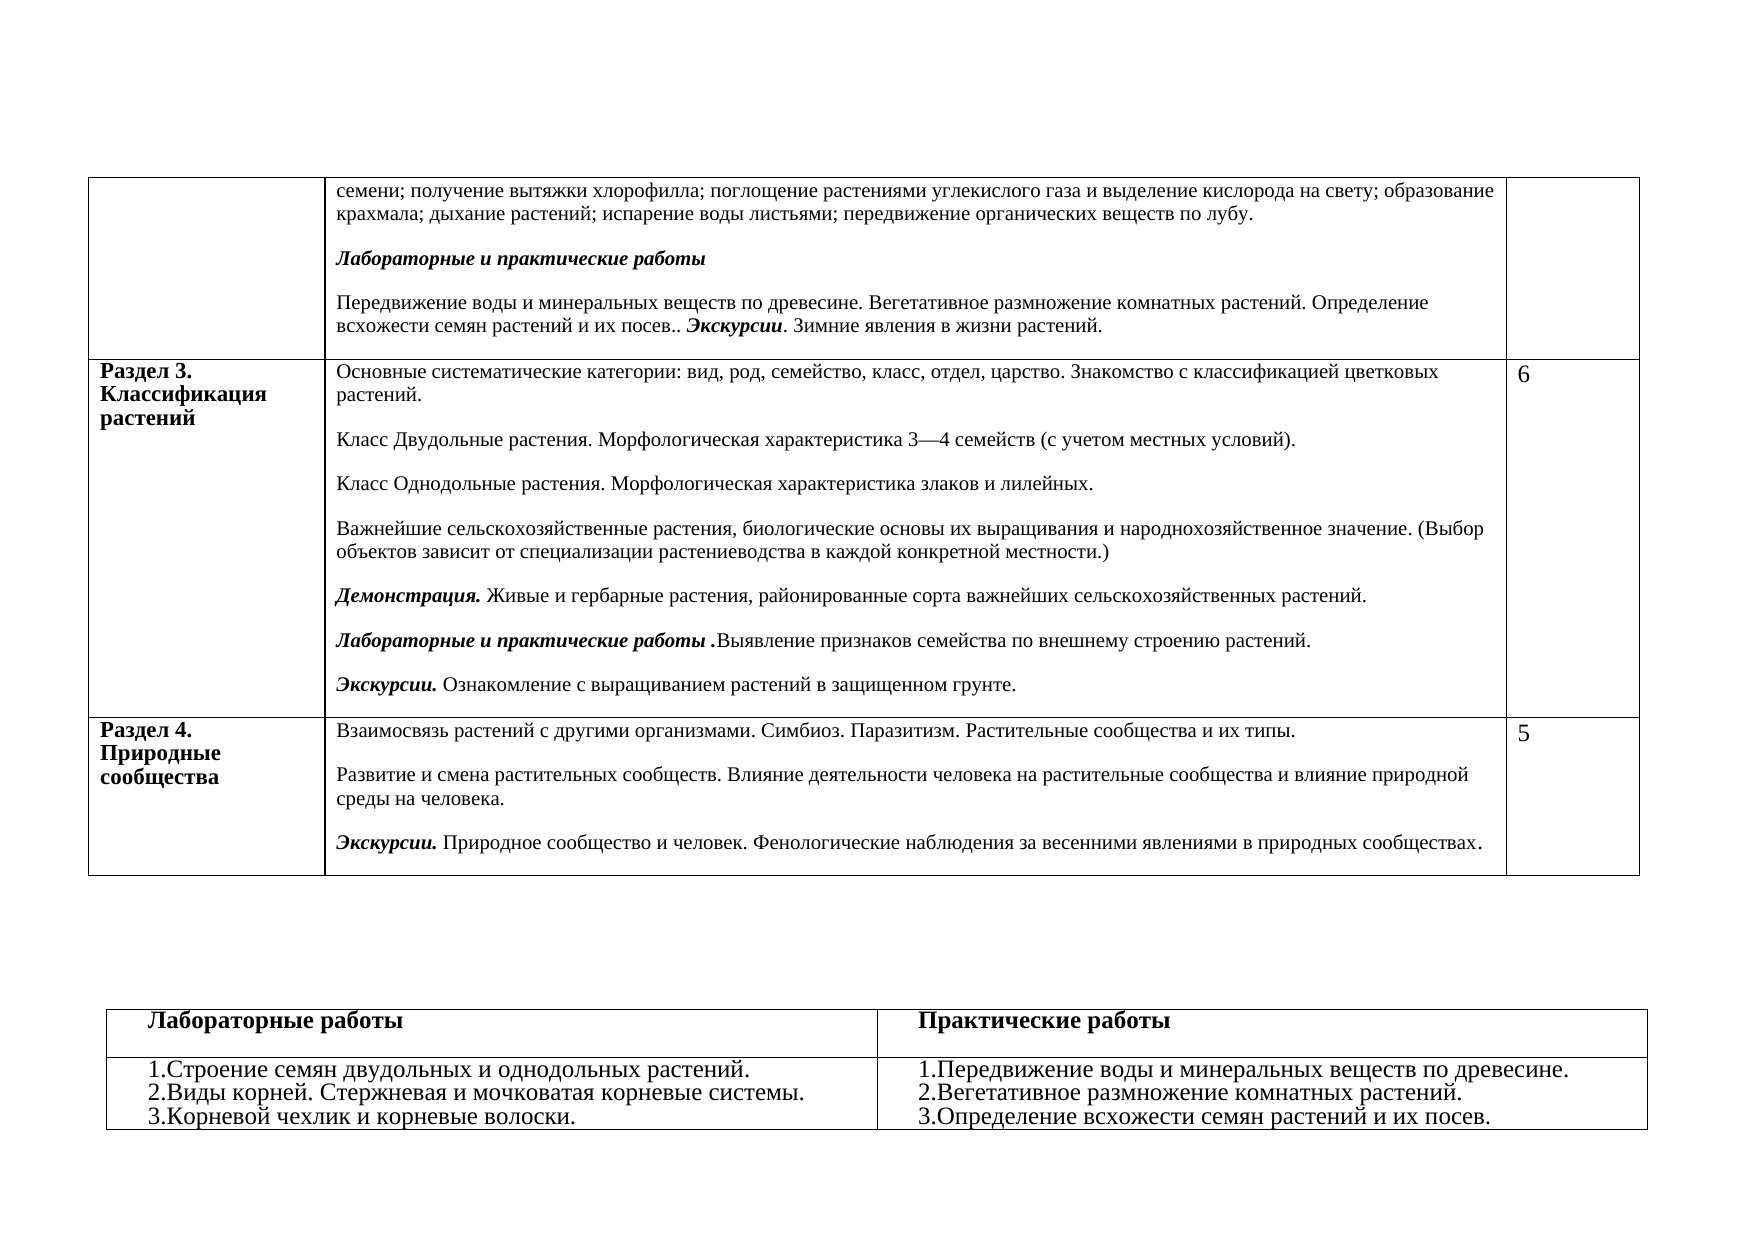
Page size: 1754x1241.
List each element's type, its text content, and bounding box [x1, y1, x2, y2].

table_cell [89, 178, 324, 358]
table_cell 6 [1507, 360, 1639, 717]
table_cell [878, 1058, 1647, 1129]
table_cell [107, 1058, 877, 1129]
table_cell Взаимосвязь растений с другими организмами. Симбиоз. Паразитизм. Растительные сообщества и их типы. Развитие и смена растительных сообществ. Влияние деятельности человека на растительные сообщества и влияние природной среды на человека. Экскурсии. Природное сообщество и человек. Фенологические наблюдения за весенними явлениями в природных сообществах. [326, 718, 1506, 875]
table_header Лабораторные работы [107, 1010, 877, 1057]
table_cell 5 [1507, 718, 1639, 875]
table_cell Раздел 4. Природные сообщества [89, 718, 324, 875]
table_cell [326, 178, 1506, 358]
table_cell Основные систематические категории: вид, род, семейство, класс, отдел, царство. Знакомство с классификацией цветковых растений. Класс Двудольные растения. Морфологическая характеристика 3—4 семейств (с учетом местных условий). Класс Однодольные растения. Морфологическая характеристика злаков и лилейных. Важнейшие сельскохозяйственные растения, биологические основы их выращивания и народнохозяйственное значение. (Выбор объектов зависит от специализации растениеводства в каждой конкретной местности.) Демонстрация. Живые и гербарные растения, районированные сорта важнейших сельскохозяйственных растений. Лабораторные и практические работы .Выявление признаков семейства по внешнему строению растений. Экскурсии. Ознакомление с выращиванием растений в защищенном грунте. [326, 360, 1506, 717]
table_cell Раздел 3. Классификация растений [89, 360, 324, 717]
table_header Практические работы [878, 1010, 1647, 1057]
table_cell 10 [1507, 178, 1639, 358]
